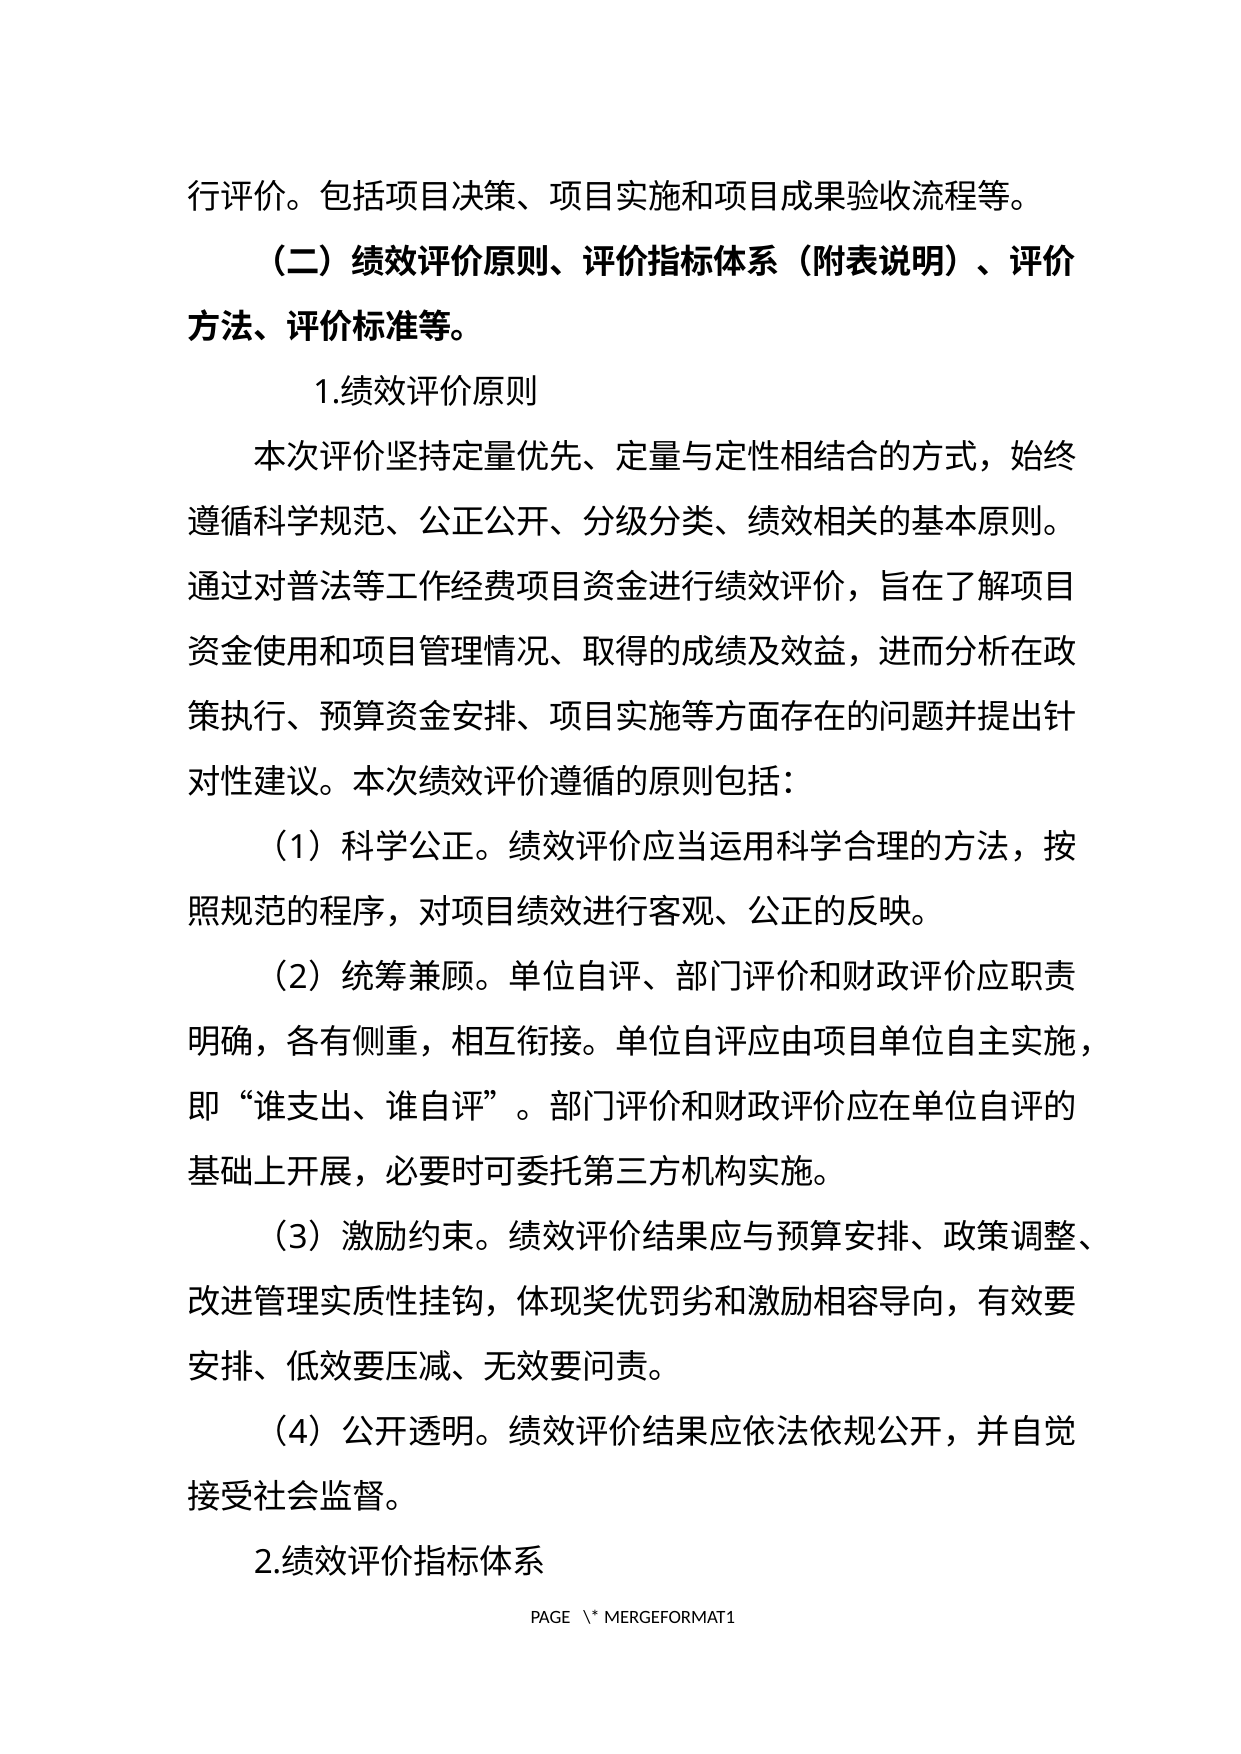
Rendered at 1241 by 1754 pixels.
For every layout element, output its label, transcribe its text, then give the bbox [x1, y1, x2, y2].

text （二）绩效评价原则、评价指标体系（附表说明）、评价方法、评价标准等。 [187, 227, 1078, 357]
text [187, 162, 1078, 227]
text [187, 357, 1078, 1592]
